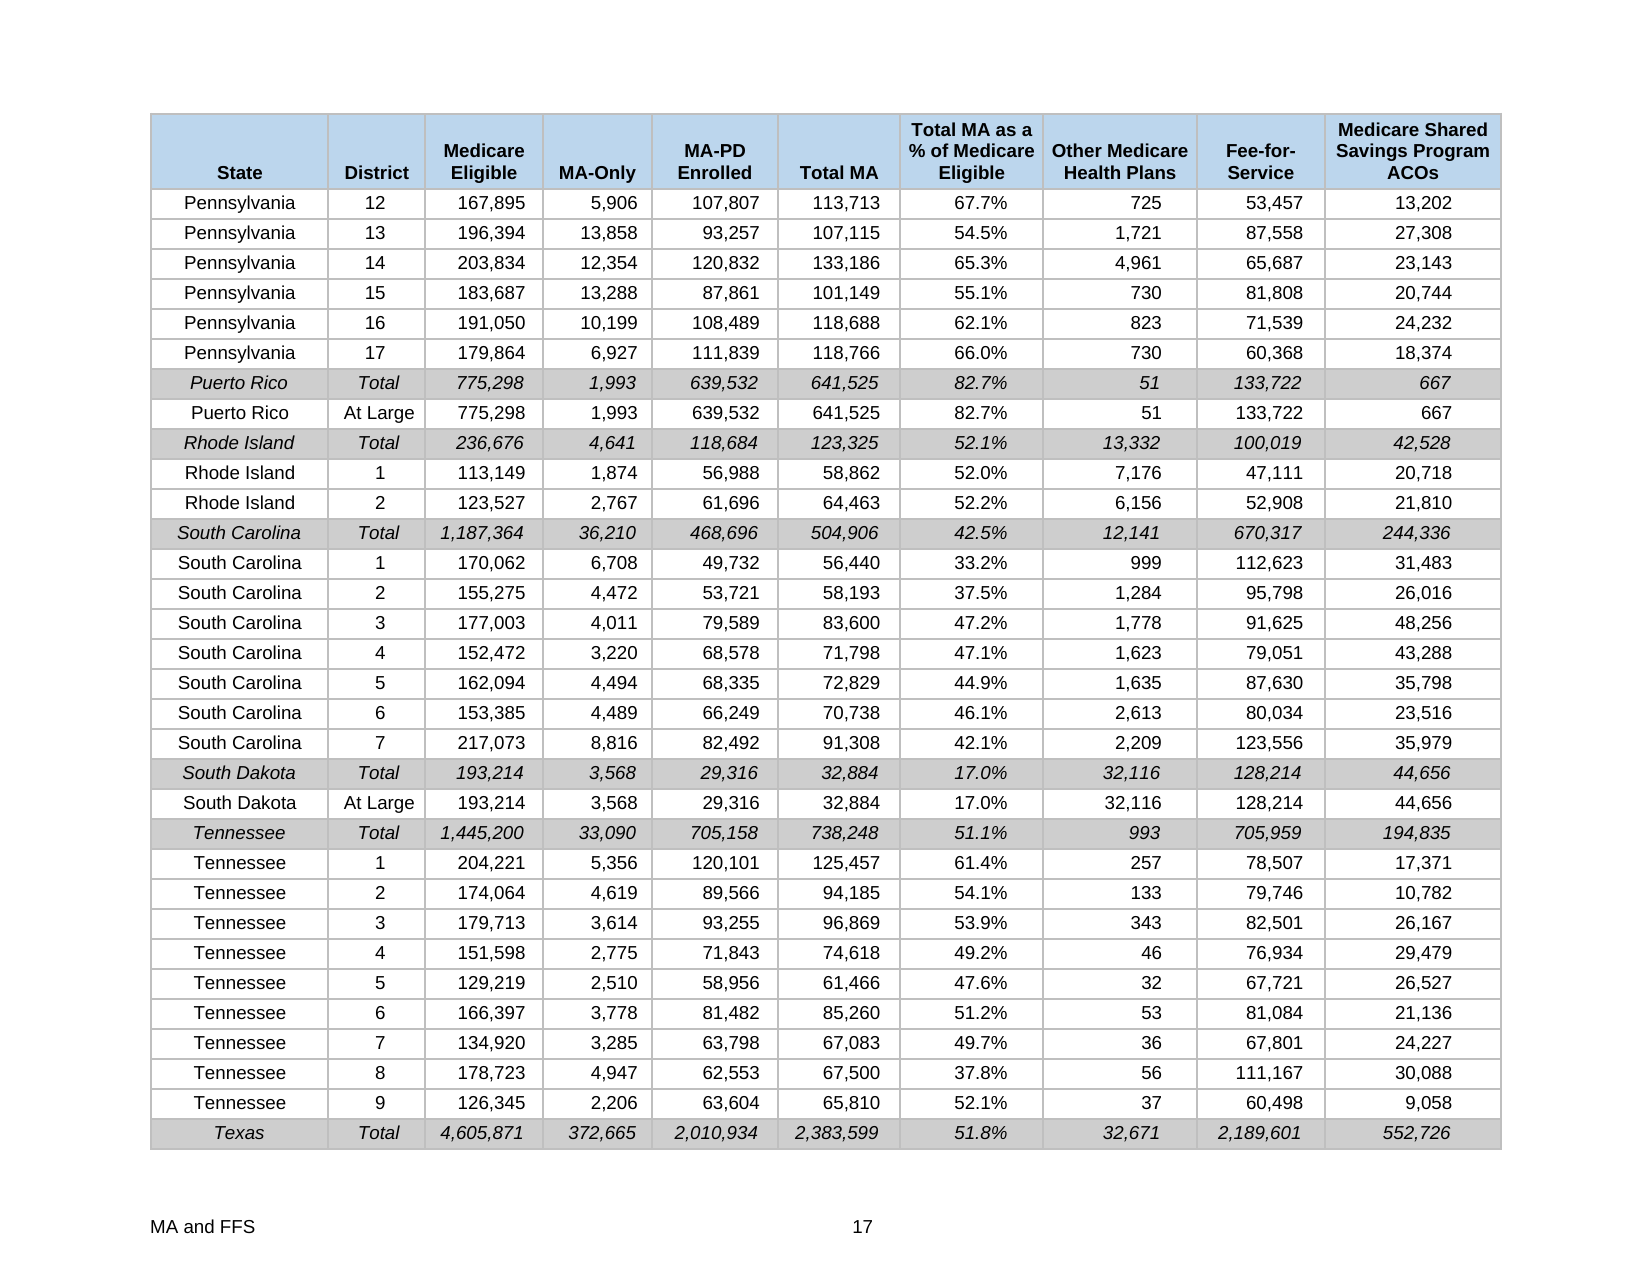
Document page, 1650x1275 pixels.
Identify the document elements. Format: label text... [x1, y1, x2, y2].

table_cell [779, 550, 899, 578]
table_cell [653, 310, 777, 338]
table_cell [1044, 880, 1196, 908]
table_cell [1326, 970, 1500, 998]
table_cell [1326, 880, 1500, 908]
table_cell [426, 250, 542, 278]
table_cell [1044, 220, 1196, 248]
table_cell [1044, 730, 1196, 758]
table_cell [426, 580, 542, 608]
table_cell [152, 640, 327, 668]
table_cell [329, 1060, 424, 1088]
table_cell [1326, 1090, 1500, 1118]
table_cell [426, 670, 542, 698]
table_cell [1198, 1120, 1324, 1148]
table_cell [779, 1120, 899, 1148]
table_header Medicare Shared Savings Program ACOs [1326, 115, 1500, 188]
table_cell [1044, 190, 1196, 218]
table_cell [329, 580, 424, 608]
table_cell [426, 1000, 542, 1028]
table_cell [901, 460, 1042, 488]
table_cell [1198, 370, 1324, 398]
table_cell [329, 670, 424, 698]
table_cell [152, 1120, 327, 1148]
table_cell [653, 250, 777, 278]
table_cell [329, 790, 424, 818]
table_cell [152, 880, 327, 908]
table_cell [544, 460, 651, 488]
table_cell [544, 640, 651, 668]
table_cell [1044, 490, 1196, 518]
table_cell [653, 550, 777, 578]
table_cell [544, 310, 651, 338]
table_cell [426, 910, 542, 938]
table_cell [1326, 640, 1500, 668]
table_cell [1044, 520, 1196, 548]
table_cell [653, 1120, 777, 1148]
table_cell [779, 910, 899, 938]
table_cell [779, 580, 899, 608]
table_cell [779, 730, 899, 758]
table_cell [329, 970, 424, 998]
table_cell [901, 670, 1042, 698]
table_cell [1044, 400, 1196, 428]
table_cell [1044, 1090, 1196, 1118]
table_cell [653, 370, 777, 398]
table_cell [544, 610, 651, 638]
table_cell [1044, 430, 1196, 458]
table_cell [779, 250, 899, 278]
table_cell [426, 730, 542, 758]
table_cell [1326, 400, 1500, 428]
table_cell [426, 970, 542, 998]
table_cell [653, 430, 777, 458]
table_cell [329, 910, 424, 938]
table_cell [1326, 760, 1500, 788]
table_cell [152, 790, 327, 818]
table_header Other Medicare Health Plans [1044, 115, 1196, 188]
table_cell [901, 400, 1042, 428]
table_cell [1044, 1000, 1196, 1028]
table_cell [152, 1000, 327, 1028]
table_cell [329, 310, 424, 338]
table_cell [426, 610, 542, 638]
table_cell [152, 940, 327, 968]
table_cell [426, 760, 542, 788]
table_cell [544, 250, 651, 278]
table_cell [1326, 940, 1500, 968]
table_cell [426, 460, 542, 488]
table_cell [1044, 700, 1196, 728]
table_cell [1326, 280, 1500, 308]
table_header State [152, 115, 327, 188]
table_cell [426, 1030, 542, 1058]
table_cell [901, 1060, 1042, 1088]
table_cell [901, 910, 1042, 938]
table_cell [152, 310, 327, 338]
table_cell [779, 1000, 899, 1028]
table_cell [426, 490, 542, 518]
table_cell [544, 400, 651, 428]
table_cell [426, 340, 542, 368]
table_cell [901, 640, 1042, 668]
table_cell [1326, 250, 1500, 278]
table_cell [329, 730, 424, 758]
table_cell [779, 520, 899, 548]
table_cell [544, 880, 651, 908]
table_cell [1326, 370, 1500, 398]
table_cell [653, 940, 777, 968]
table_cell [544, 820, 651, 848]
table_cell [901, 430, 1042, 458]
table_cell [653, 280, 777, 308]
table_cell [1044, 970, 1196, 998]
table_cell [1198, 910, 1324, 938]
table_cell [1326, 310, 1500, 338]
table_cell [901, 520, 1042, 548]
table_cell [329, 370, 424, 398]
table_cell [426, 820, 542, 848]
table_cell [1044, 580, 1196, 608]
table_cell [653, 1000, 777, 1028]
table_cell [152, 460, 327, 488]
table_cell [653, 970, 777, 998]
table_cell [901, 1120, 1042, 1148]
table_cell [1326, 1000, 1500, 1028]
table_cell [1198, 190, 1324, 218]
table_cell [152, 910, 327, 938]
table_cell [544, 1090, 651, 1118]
table_header Fee-for-Service [1198, 115, 1324, 188]
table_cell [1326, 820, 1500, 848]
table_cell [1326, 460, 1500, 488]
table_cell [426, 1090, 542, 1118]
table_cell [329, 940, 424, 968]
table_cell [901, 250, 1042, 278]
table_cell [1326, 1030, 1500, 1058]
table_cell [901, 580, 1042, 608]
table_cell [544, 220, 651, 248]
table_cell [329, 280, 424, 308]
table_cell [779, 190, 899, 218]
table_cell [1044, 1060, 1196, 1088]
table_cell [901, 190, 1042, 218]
table_header Medicare Eligible [426, 115, 542, 188]
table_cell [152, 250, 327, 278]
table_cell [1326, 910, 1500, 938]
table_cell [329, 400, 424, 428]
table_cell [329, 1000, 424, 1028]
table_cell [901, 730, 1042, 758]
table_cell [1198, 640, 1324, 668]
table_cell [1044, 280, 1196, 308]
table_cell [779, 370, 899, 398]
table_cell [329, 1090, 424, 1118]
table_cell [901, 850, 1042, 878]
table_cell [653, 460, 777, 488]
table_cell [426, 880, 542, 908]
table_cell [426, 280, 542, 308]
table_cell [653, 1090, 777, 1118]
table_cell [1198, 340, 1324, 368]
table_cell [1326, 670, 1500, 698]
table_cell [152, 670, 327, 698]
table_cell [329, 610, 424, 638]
table_header MA-Only [544, 115, 651, 188]
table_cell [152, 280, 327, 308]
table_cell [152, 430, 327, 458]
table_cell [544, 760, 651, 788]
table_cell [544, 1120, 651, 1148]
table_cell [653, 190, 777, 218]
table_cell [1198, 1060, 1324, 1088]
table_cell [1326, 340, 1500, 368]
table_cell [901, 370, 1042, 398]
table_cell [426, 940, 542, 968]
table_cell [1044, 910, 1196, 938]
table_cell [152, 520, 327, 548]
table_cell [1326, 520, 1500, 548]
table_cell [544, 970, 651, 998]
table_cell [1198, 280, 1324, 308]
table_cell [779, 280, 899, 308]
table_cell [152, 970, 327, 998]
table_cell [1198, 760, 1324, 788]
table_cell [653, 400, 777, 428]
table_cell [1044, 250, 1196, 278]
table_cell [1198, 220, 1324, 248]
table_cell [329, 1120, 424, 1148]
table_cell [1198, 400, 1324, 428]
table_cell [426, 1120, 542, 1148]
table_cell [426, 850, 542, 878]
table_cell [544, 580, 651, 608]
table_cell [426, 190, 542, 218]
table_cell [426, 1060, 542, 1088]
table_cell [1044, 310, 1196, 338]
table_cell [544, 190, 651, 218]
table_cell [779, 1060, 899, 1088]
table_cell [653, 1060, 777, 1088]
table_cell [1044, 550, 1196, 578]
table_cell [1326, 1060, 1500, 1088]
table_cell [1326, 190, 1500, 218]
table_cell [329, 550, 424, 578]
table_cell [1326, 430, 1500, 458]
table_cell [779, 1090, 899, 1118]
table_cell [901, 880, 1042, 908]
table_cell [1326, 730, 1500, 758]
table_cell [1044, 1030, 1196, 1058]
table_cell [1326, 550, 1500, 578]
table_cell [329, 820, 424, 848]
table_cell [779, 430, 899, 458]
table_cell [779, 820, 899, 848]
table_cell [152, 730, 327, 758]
table_header Total MA [779, 115, 899, 188]
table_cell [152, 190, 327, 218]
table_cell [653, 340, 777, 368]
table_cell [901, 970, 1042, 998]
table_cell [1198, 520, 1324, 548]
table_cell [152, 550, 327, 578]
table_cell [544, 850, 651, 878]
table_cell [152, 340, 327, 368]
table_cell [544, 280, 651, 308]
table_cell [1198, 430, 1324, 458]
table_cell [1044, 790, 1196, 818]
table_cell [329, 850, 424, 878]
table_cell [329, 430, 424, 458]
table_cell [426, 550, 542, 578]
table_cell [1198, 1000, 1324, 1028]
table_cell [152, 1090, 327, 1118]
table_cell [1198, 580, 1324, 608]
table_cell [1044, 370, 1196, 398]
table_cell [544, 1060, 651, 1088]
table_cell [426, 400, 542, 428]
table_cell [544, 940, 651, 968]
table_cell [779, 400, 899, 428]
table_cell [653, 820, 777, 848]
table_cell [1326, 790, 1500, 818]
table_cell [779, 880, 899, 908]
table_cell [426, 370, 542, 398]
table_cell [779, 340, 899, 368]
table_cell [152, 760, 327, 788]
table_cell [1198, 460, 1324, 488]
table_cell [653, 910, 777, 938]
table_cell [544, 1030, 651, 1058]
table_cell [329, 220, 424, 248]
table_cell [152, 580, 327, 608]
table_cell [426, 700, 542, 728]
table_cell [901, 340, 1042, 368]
table_header MA-PD Enrolled [653, 115, 777, 188]
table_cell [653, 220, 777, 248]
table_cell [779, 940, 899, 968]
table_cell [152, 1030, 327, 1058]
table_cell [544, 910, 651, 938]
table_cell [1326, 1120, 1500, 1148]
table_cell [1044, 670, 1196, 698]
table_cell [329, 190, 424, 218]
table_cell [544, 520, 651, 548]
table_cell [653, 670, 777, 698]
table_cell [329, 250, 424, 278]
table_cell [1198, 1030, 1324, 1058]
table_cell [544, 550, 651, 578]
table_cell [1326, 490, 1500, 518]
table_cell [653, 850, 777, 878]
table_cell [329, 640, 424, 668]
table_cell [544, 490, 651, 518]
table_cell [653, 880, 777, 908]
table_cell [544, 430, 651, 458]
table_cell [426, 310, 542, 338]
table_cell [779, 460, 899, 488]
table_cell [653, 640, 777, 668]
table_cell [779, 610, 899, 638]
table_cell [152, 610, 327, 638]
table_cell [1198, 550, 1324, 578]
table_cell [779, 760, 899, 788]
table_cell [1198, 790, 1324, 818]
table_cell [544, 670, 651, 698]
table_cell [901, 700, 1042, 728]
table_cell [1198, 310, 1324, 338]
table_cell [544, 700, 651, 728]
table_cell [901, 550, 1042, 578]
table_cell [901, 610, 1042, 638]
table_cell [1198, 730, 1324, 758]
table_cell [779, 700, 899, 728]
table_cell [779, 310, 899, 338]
table_header Total MA as a % of Medicare Eligible [901, 115, 1042, 188]
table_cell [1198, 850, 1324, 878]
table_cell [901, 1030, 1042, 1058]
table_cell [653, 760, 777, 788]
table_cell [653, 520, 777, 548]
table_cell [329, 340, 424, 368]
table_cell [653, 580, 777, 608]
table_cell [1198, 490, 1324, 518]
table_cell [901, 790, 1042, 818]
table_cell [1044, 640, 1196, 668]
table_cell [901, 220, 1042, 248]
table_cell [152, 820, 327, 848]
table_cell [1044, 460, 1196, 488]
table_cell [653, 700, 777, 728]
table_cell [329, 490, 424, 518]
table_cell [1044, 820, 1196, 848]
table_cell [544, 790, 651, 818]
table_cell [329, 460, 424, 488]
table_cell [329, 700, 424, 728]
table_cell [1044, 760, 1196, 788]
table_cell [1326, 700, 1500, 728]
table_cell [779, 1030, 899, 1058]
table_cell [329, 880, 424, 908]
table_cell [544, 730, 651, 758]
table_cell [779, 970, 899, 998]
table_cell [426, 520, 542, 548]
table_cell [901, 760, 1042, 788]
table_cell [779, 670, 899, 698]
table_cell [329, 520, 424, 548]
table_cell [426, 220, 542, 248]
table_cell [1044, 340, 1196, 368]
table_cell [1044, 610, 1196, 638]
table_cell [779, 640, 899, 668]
table_header District [329, 115, 424, 188]
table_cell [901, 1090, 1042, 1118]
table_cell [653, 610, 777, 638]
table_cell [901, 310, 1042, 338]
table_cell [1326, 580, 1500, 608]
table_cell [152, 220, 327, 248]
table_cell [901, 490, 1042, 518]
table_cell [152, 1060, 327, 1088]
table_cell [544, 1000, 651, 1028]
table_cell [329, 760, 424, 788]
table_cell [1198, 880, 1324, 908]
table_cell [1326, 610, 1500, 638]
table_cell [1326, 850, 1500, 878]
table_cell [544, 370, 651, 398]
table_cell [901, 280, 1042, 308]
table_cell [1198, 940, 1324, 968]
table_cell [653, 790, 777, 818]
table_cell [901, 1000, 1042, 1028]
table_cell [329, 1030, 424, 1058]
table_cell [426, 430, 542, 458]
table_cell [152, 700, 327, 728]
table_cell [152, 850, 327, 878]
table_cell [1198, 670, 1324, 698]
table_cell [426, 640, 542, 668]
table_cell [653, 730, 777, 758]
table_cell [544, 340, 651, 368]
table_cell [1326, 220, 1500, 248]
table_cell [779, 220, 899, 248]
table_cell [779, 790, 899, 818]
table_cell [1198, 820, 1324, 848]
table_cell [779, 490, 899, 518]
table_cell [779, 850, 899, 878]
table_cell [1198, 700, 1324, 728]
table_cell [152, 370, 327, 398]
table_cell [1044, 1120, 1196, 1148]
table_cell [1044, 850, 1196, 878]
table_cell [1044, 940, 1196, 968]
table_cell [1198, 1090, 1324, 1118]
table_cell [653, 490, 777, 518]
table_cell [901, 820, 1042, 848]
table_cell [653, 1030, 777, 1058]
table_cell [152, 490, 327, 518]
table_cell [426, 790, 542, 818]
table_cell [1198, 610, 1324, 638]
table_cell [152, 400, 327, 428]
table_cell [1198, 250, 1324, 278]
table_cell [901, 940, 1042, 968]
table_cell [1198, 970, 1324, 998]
